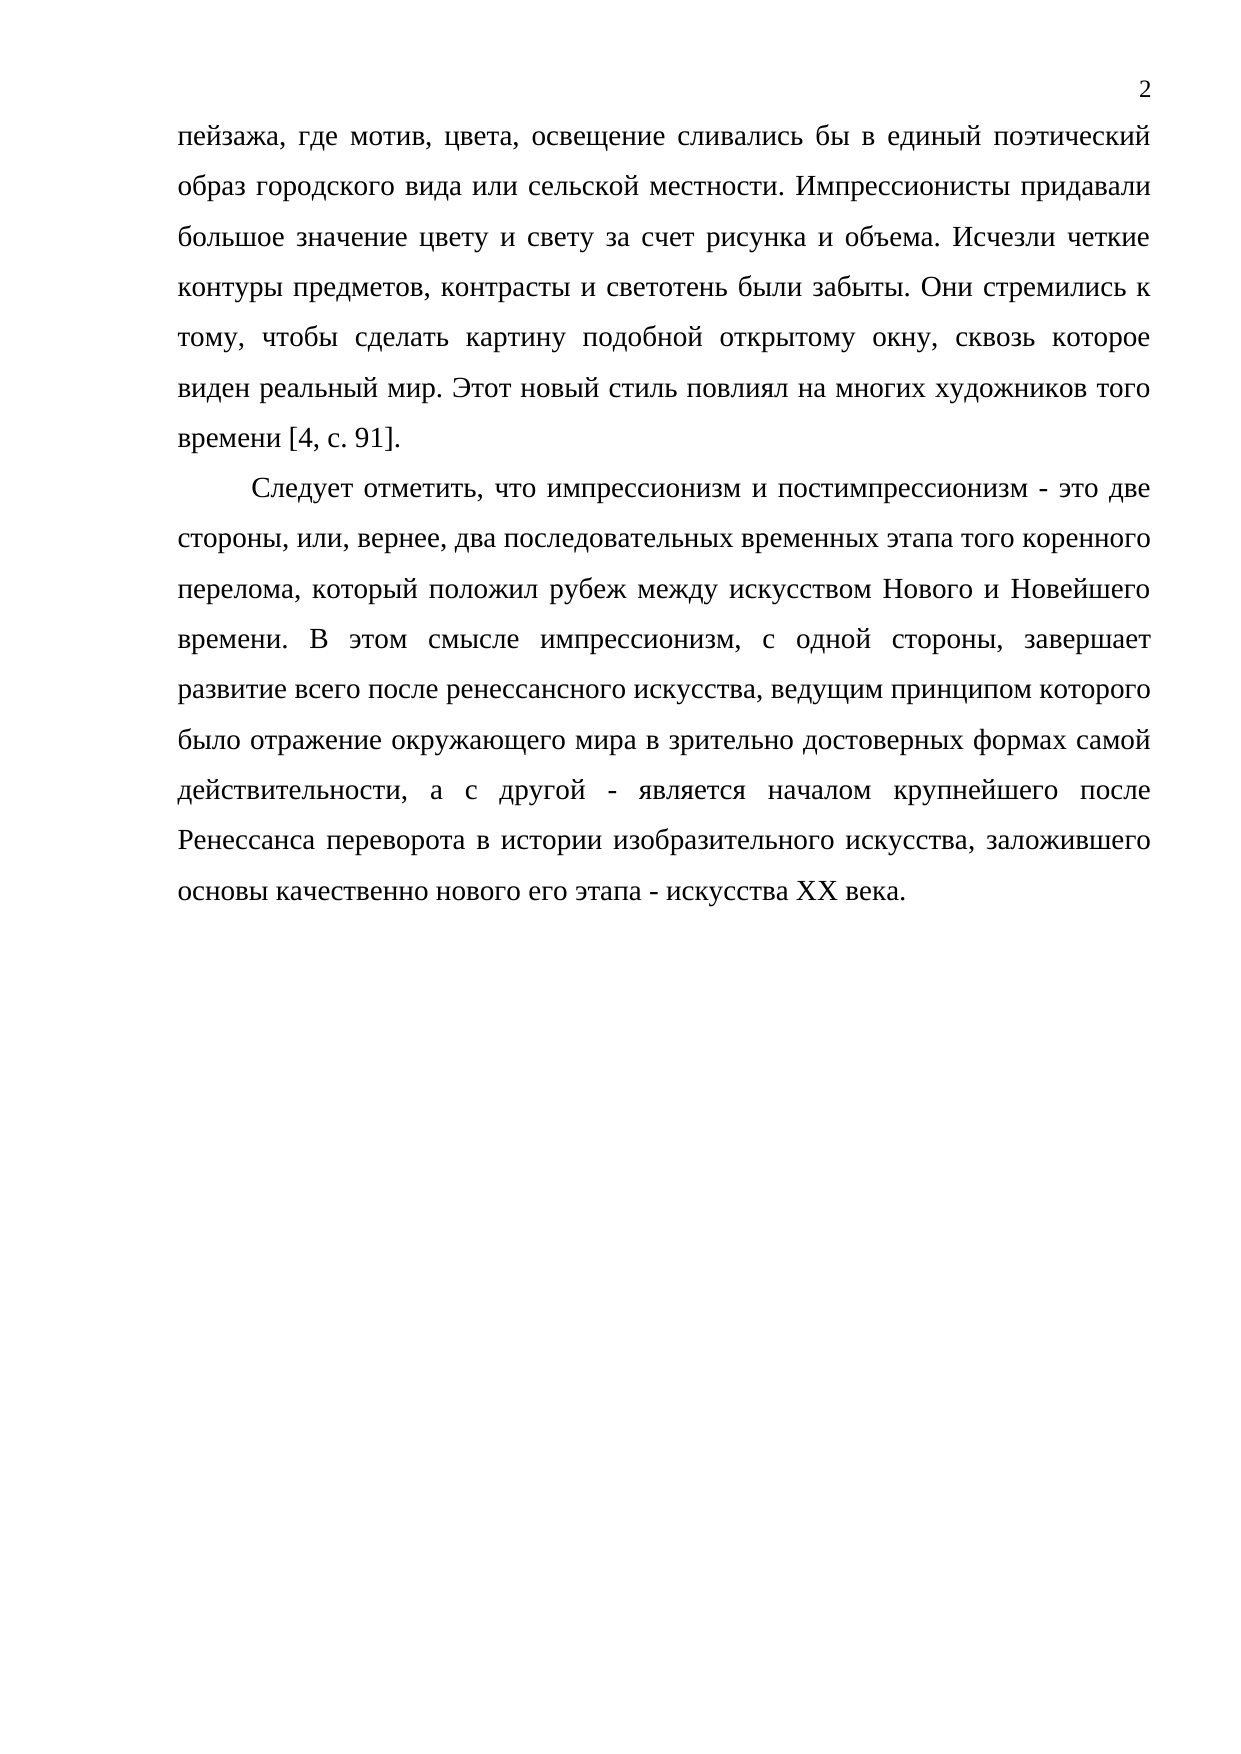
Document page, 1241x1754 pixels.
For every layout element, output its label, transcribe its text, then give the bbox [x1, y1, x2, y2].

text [177, 118, 1152, 453]
text Следует отметить, что импрессионизм и постимпрессионизм - это две стороны, или, вернее, два последовательных временных этапа того коренного перелома, который положил рубеж между искусством Нового и Новейшего времени. В этом смысле импрессионизм, с одной стороны, завершает развитие всего после ренессансного искусства, ведущим принципом которого было отражение окружающего мира в зрительно достоверных формах самой действительности, а с другой - является началом крупнейшего после Ренессанса переворота в истории изобразительного искусства, заложившего основы качественно нового его этапа - искусства ХХ века. [177, 470, 1152, 906]
